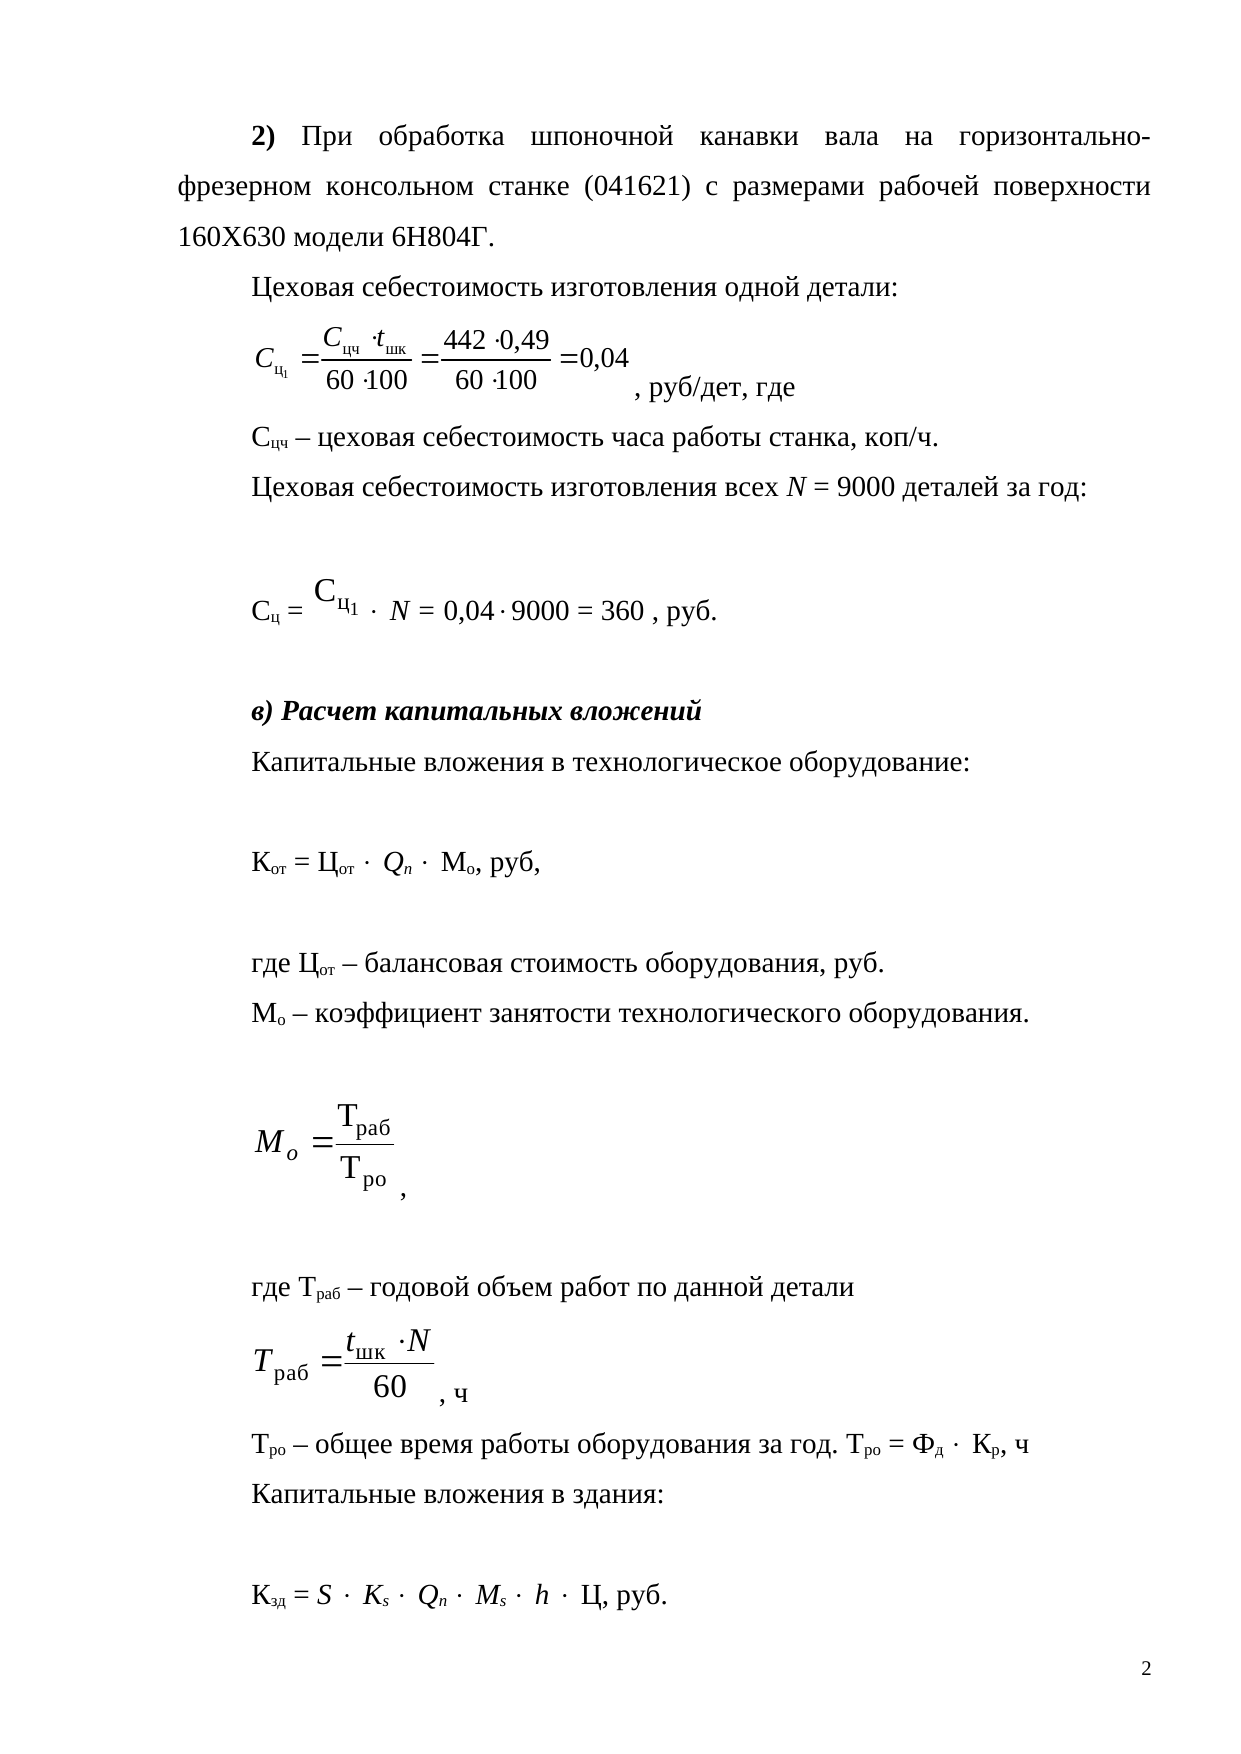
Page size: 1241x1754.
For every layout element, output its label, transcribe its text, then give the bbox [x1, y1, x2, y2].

text , [177, 1096, 1152, 1202]
text Капитальные вложения в технологическое оборудование: [177, 744, 1152, 777]
text 2) При обработка шпоночной канавки вала на горизонтально-фрезерном консольном станке (041621) с размерами рабочей поверхности 160Х630 модели 6Н804Г. [177, 118, 1152, 252]
text , ч [177, 1320, 1152, 1409]
text Сц = N = 0,049000 = 360 , руб. [177, 570, 1152, 626]
text Тро – общее время работы оборудования за год. Тро = Фд Кр, ч [177, 1426, 1152, 1459]
text где Цот – балансовая стоимость оборудования, руб. [177, 945, 1152, 979]
text где Траб – годовой объем работ по данной детали [177, 1269, 1152, 1303]
text Цеховая себестоимость изготовления всех N = 9000 деталей за год: [177, 469, 1152, 503]
text , руб/дет, где [177, 319, 1152, 402]
text в) Расчет капитальных вложений [177, 693, 1152, 727]
text Капитальные вложения в здания: [177, 1476, 1152, 1510]
text Мо – коэффициент занятости технологического оборудования. [177, 996, 1152, 1029]
text Цеховая себестоимость изготовления одной детали: [177, 269, 1152, 303]
text Кот = Цот Qn Mо, руб, [177, 844, 1152, 878]
text Кзд = S Ks Qn Ms h Ц, руб. [177, 1577, 1152, 1611]
text Сцч – цеховая себестоимость часа работы станка, коп/ч. [177, 419, 1152, 453]
